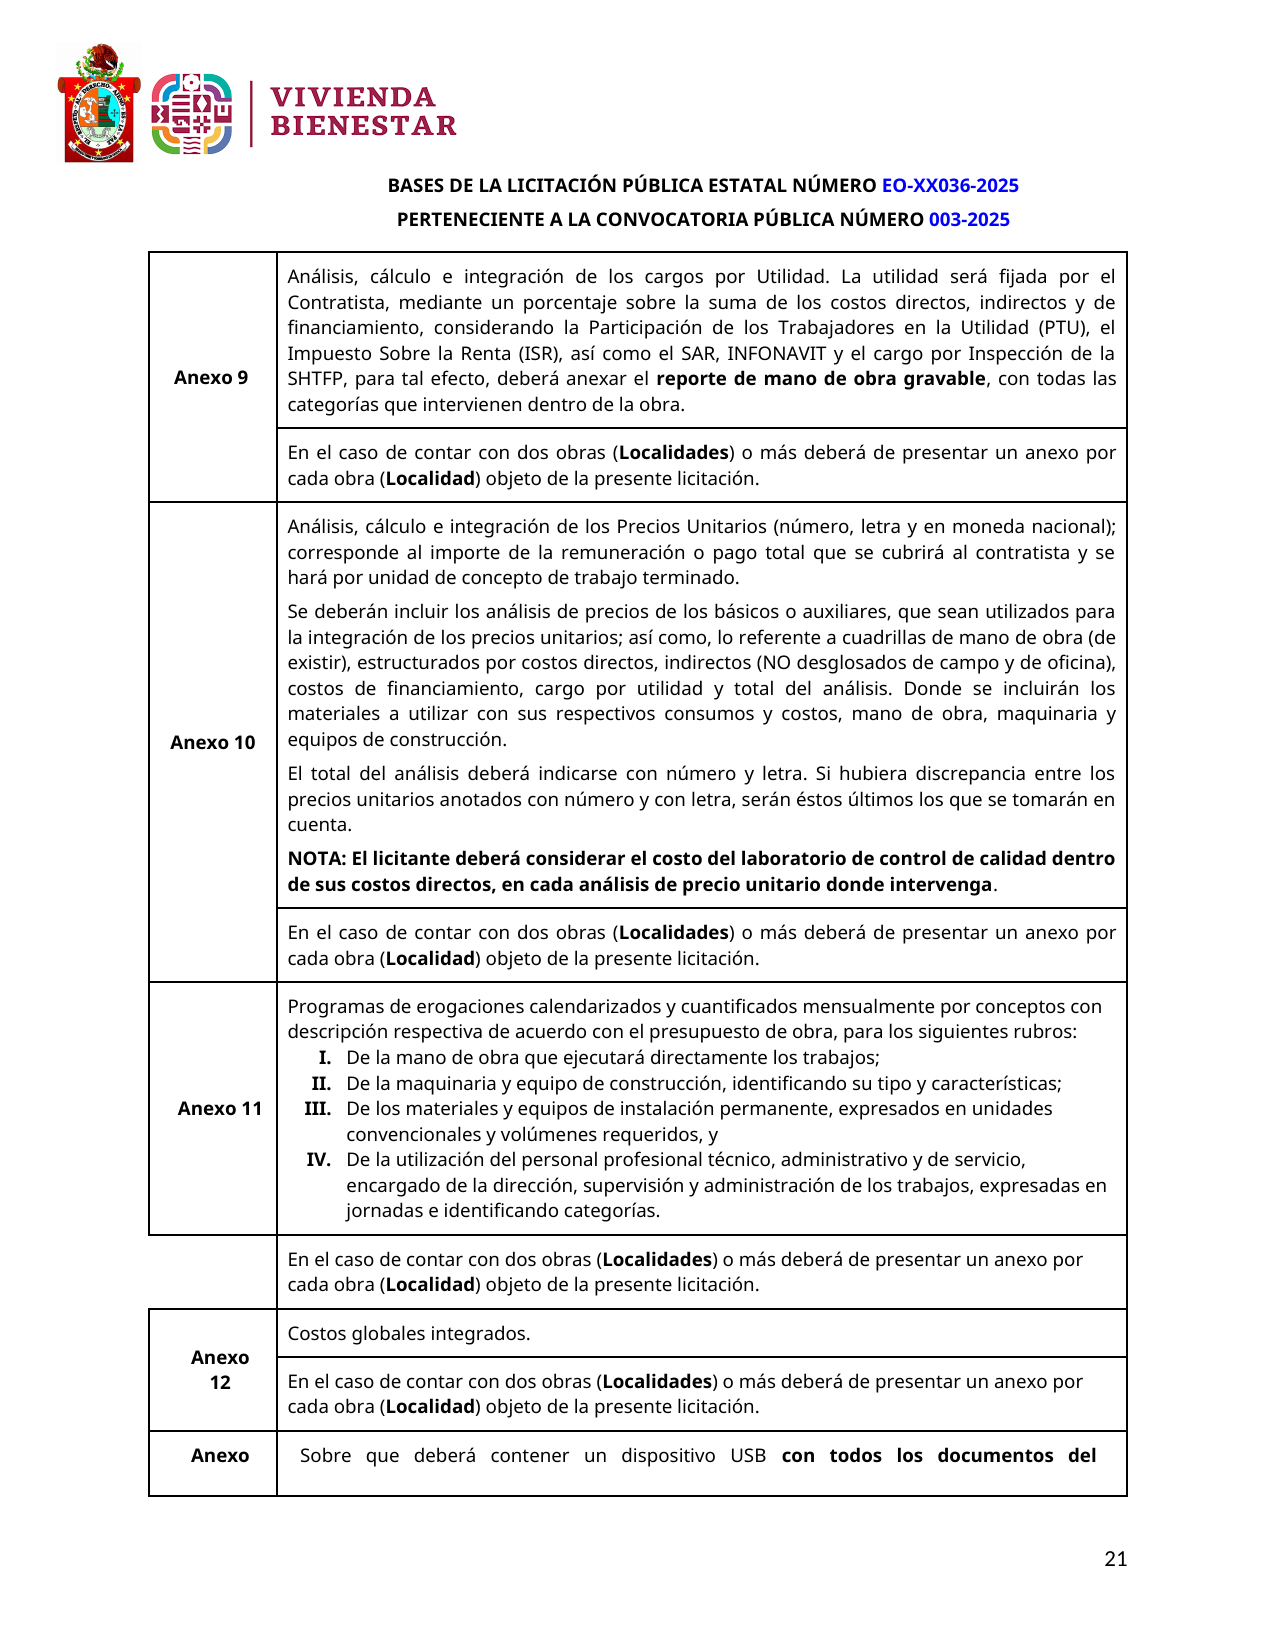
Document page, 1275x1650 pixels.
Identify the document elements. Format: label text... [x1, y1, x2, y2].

table_cell Anexo 13 [150, 1432, 276, 1495]
picture [55, 42, 143, 165]
table_cell En el caso de contar con dos obras (Localidades) o más deberá de presentar un anexo por cada obra (Localidad) objeto de la presente licitación. [278, 429, 1126, 501]
picture [147, 66, 473, 163]
table_cell Anexo 9 [150, 253, 276, 501]
table_cell Anexo 10 [150, 503, 276, 981]
table_cell Anexo 12 [150, 1310, 276, 1430]
table_cell Anexo 11 [150, 983, 276, 1233]
table_cell Análisis, cálculo e integración de los cargos por Utilidad. La utilidad será fijada por el Contratista, mediante un porcentaje sobre la suma de los costos directos, indirectos y de financiamiento, considerando la Participación de los Trabajadores en la Utilidad (PTU), el Impuesto Sobre la Renta (ISR), así como el SAR, INFONAVIT y el cargo por Inspección de la SHTFP, para tal efecto, deberá anexar el reporte de mano de obra gravable, con todas las categorías que intervienen dentro de la obra. [278, 253, 1126, 427]
table_cell En el caso de contar con dos obras (Localidades) o más deberá de presentar un anexo por cada obra (Localidad) objeto de la presente licitación. [278, 1358, 1126, 1430]
table_cell Análisis, cálculo e integración de los Precios Unitarios (número, letra y en moneda nacional); corresponde al importe de la remuneración o pago total que se cubrirá al contratista y se hará por unidad de concepto de trabajo terminado. Se deberán incluir los análisis de precios de los básicos o auxiliares, que sean utilizados para la integración de los precios unitarios; así como, lo referente a cuadrillas de mano de obra (de existir), estructurados por costos directos, indirectos (NO desglosados de campo y de oficina), costos de financiamiento, cargo por utilidad y total del análisis. Donde se incluirán los materiales a utilizar con sus respectivos consumos y costos, mano de obra, maquinaria y equipos de construcción. El total del análisis deberá indicarse con número y letra. Si hubiera discrepancia entre los precios unitarios anotados con número y con letra, serán éstos últimos los que se tomarán en cuenta. NOTA: El licitante deberá considerar el costo del laboratorio de control de calidad dentro de sus costos directos, en cada análisis de precio unitario donde intervenga. [278, 503, 1126, 907]
table_cell Programas de erogaciones calendarizados y cuantificados mensualmente por conceptos con descripción respectiva de acuerdo con el presupuesto de obra, para los siguientes rubros: De la mano de obra que ejecutará directamente los trabajos; De la maquinaria y equipo de construcción, identificando su tipo y características; De los materiales y equipos de instalación permanente, expresados en unidades convencionales y volúmenes requeridos, y De la utilización del personal profesional técnico, administrativo y de servicio, encargado de la dirección, supervisión y administración de los trabajos, expresadas en jornadas e identificando categorías. [278, 983, 1126, 1233]
table_cell Costos globales integrados. [278, 1310, 1126, 1356]
table_cell En el caso de contar con dos obras (Localidades) o más deberá de presentar un anexo por cada obra (Localidad) objeto de la presente licitación. [278, 1236, 1126, 1307]
table_cell En el caso de contar con dos obras (Localidades) o más deberá de presentar un anexo por cada obra (Localidad) objeto de la presente licitación. [278, 909, 1126, 981]
